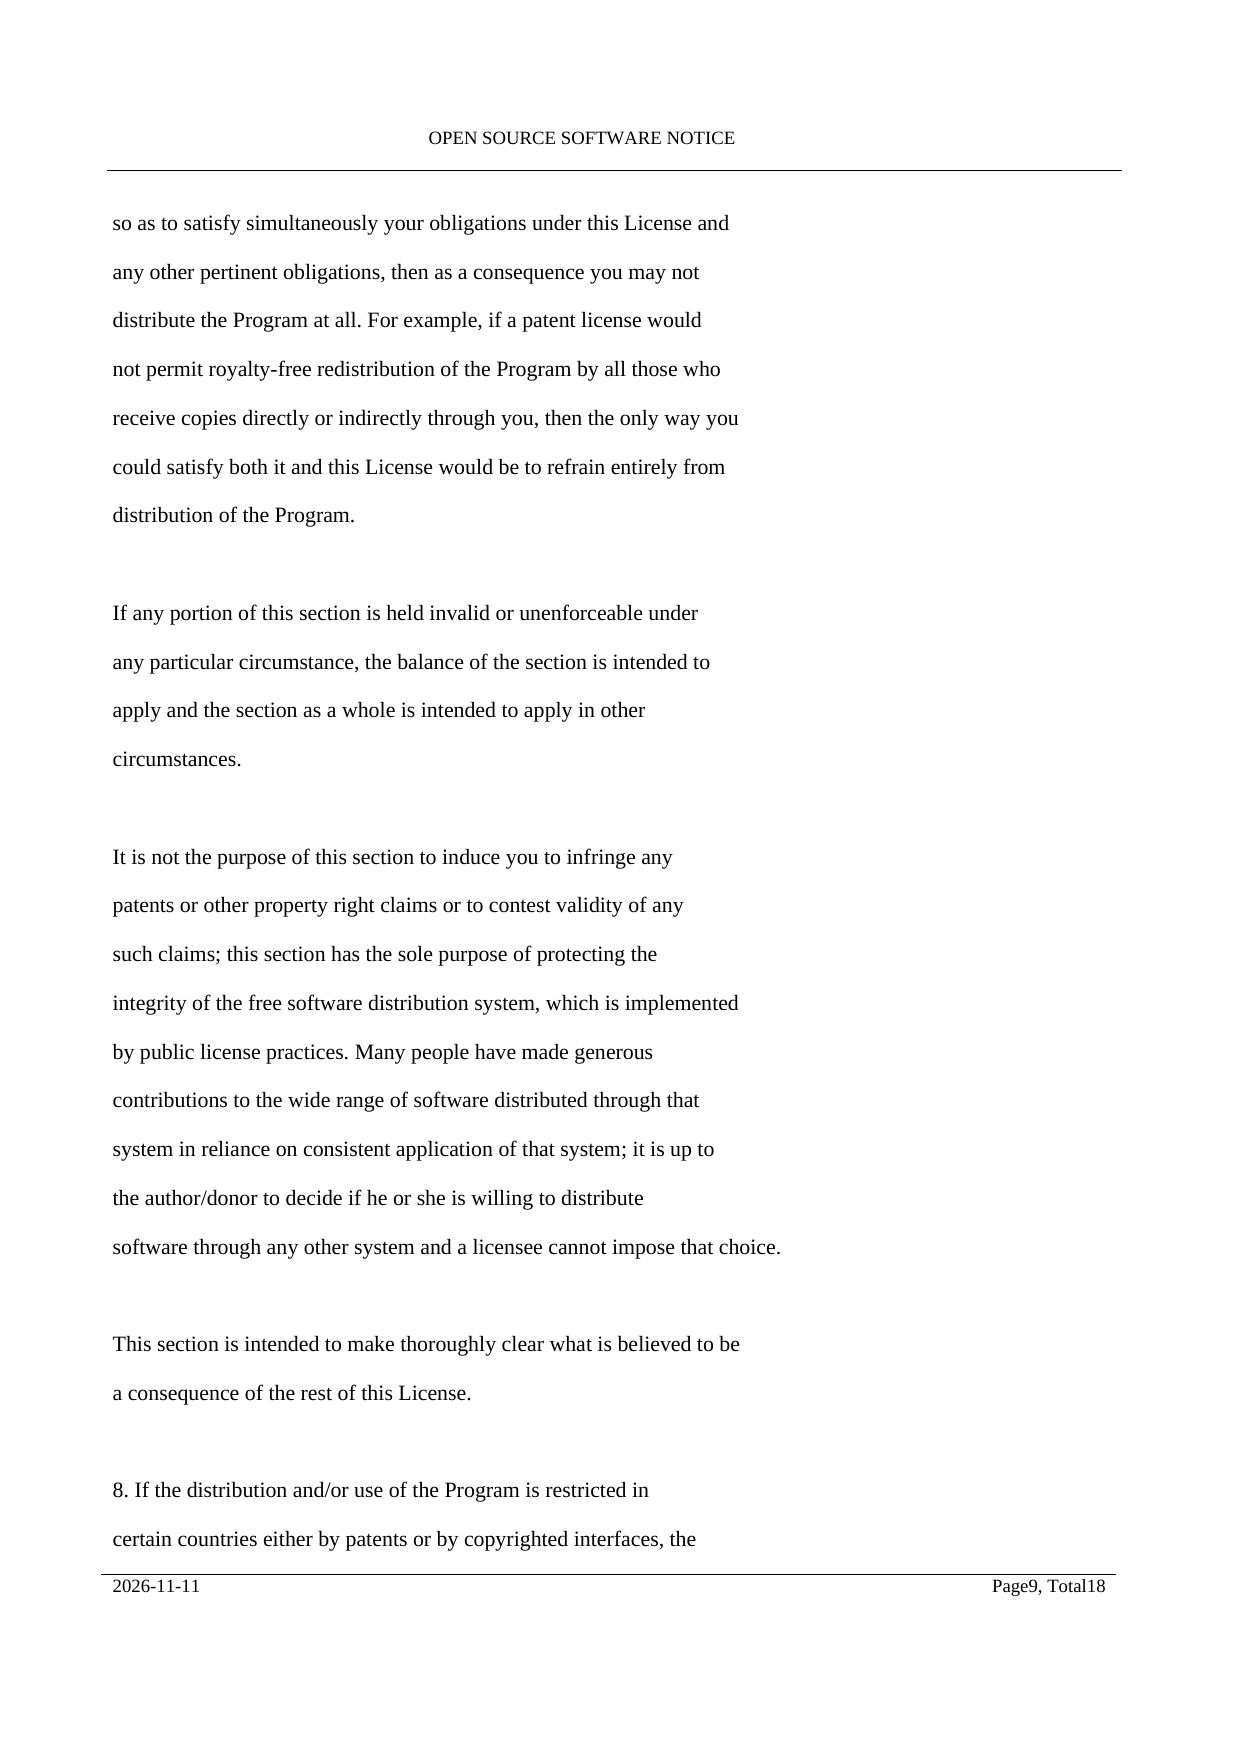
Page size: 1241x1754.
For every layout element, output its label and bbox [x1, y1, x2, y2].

text [112, 206, 1128, 1555]
